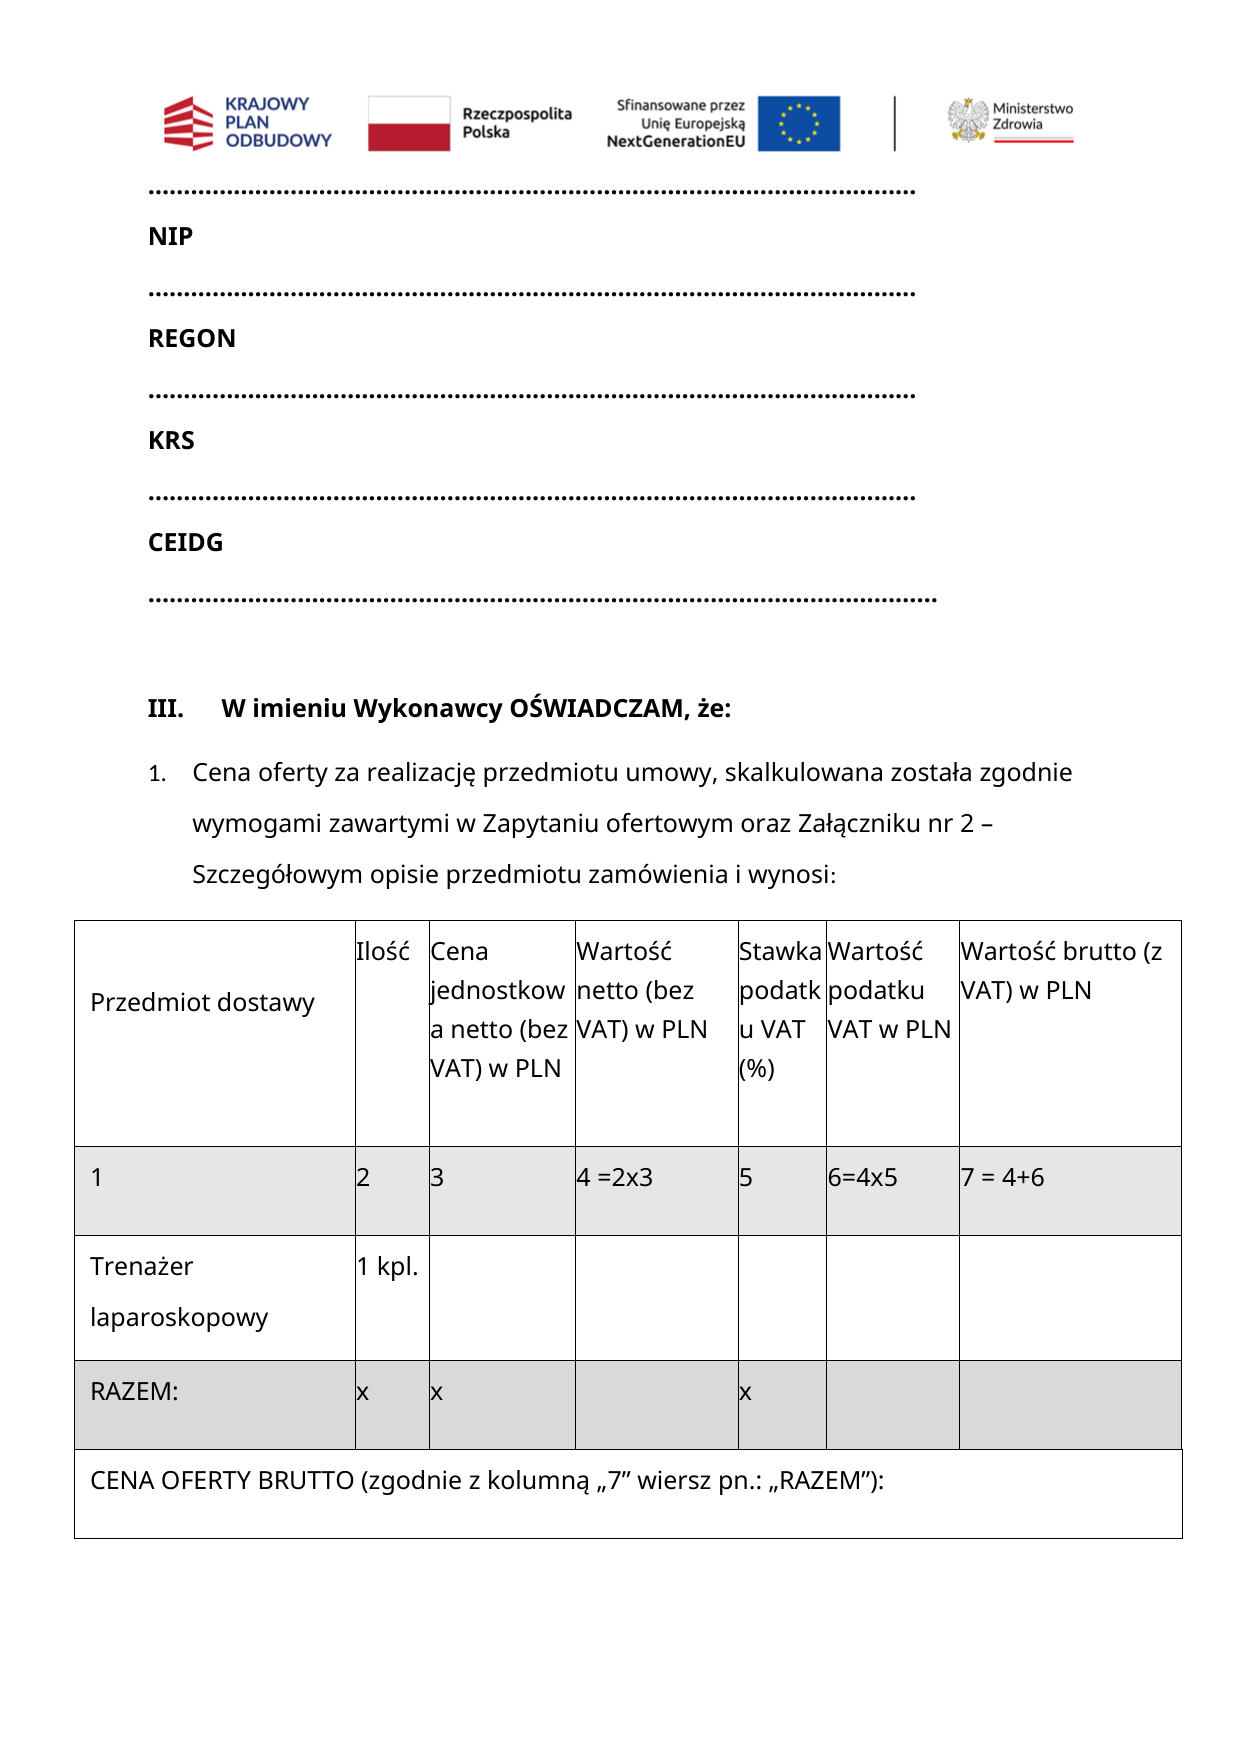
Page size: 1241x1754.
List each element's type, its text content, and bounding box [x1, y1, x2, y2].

table_cell [960, 1361, 1181, 1449]
table_cell 5 [739, 1147, 826, 1235]
table_cell 6=4x5 [827, 1147, 959, 1235]
table_cell [827, 1361, 959, 1449]
table_cell RAZEM: [75, 1361, 355, 1449]
table_cell [739, 1236, 826, 1360]
table_cell [576, 1236, 738, 1360]
table_header Cena jednostkowa netto (bez VAT) w PLN [430, 921, 575, 1146]
table_header Wartość netto (bez VAT) w PLN [576, 921, 738, 1146]
table_header Przedmiot dostawy [75, 921, 355, 1146]
text ……………………………………………………………………………………………… KRS [148, 372, 1062, 457]
list Cena oferty za realizację przedmiotu umowy, skalkulowana została zgodnie wymogami zawartymi w Zapytaniu ofertowym oraz Załączniku nr 2 – Szczegółowym opisie przedmiotu zamówienia i wynosi: [148, 754, 1093, 890]
table_cell [430, 1236, 575, 1360]
table_cell [827, 1236, 959, 1360]
table_cell x [739, 1361, 826, 1449]
table_cell 2 [356, 1147, 429, 1235]
picture [147, 73, 1093, 168]
table_cell 3 [430, 1147, 575, 1235]
table_header Stawka podatku VAT (%) [739, 921, 826, 1146]
text ……………………………………………………………………………………………… NIP [148, 168, 1062, 253]
table_cell x [356, 1361, 429, 1449]
table_cell 1 [75, 1147, 355, 1235]
table_header Wartość podatku VAT w PLN [827, 921, 959, 1146]
text ………………………………………………………………………………………………… [148, 576, 1093, 610]
table_cell Trenażer laparoskopowy [75, 1236, 355, 1360]
table_header Ilość [356, 921, 429, 1146]
text ……………………………………………………………………………………………… CEIDG [148, 474, 1062, 559]
table_cell x [430, 1361, 575, 1449]
table_cell [960, 1236, 1181, 1360]
text ……………………………………………………………………………………………… REGON [148, 270, 1062, 355]
table_cell 7 = 4+6 [960, 1147, 1181, 1235]
text III. W imieniu Wykonawcy OŚWIADCZAM, że: [148, 691, 1093, 725]
table_cell [576, 1361, 738, 1449]
table_header Wartość brutto (z VAT) w PLN [960, 921, 1181, 1146]
table_cell 4 =2x3 [576, 1147, 738, 1235]
table_cell 1 kpl. [356, 1236, 429, 1360]
